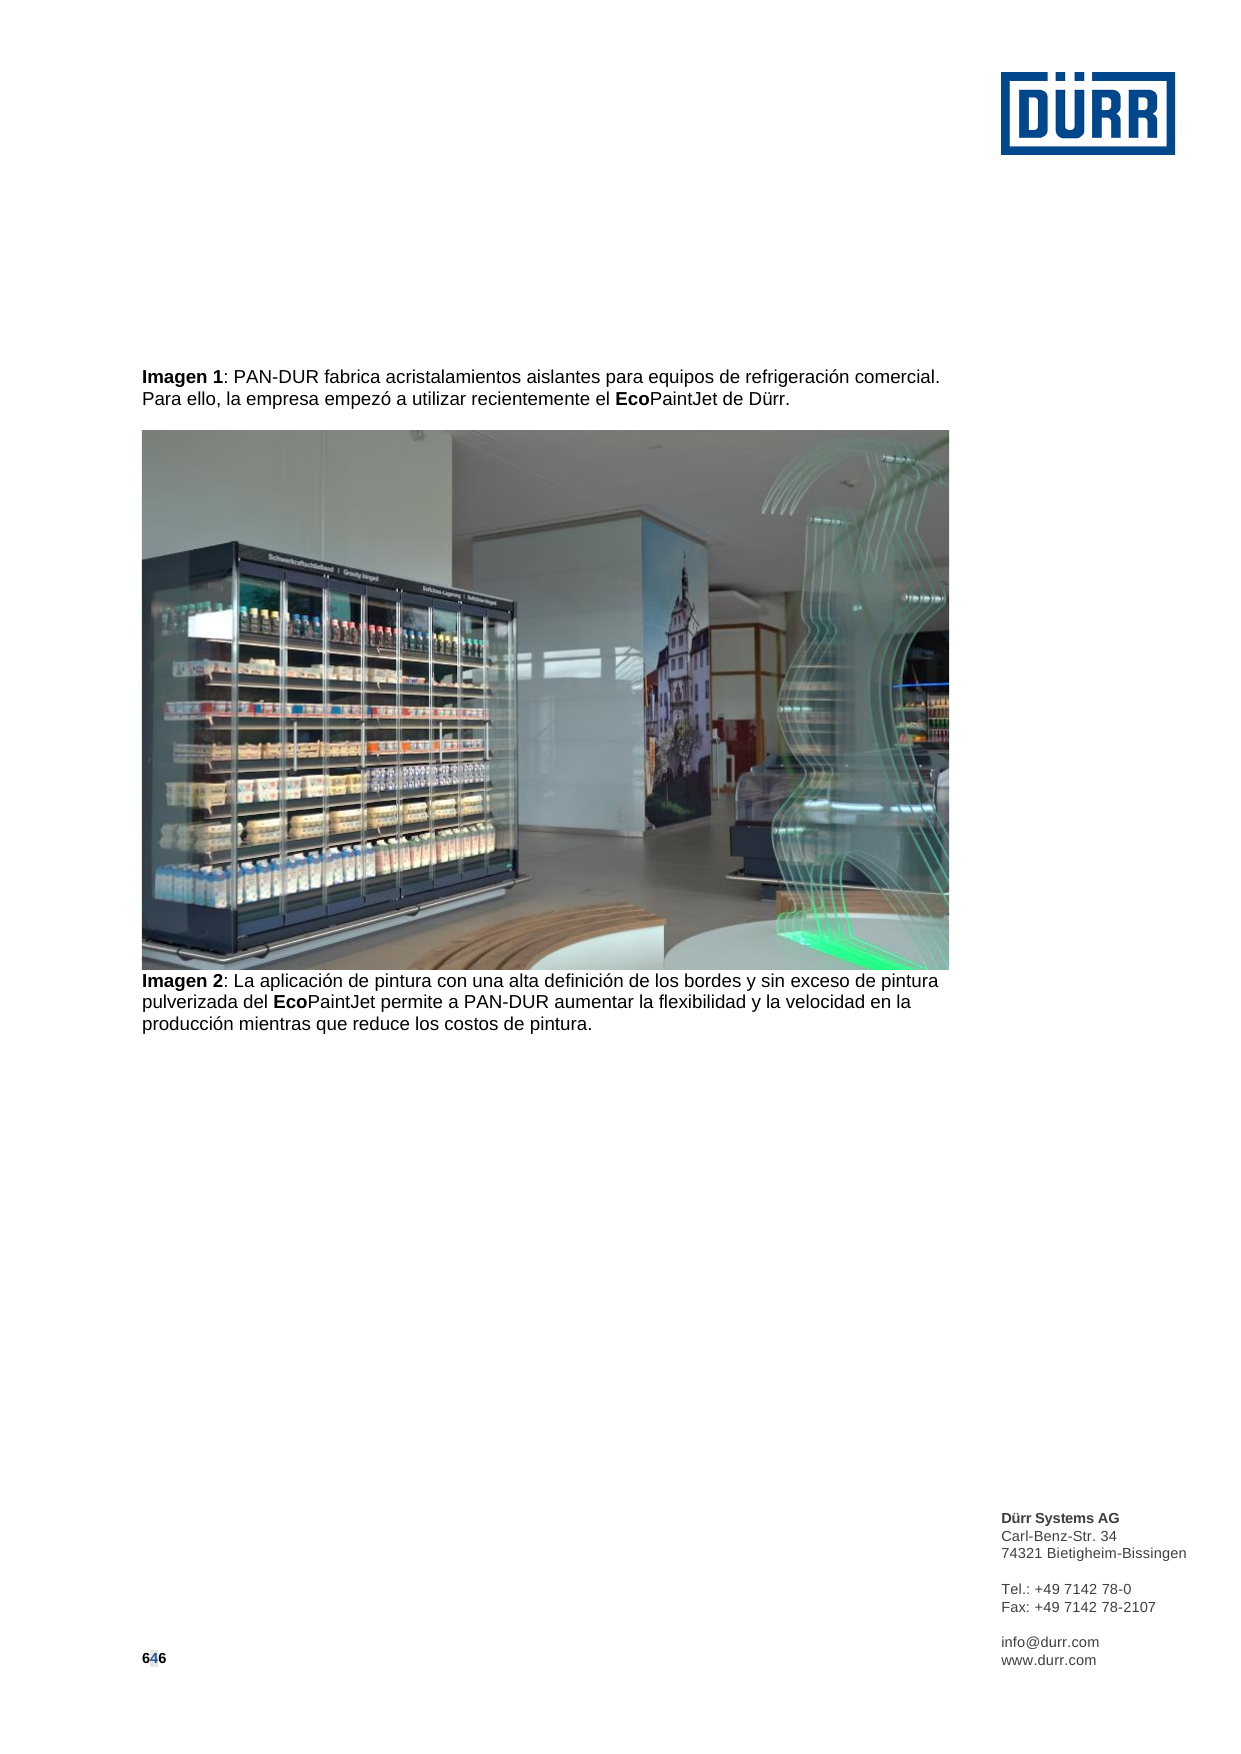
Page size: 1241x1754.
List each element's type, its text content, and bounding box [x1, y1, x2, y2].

picture [141, 430, 950, 970]
text Imagen 2: La aplicación de pintura con una alta definición de los bordes y sin exceso de pintura pulverizada del EcoPaintJet permite a PAN-DUR aumentar la flexibilidad y la velocidad en la producción mientras que reduce los costos de pintura. [142, 969, 951, 1061]
text Imagen 1: PAN-DUR fabrica acristalamientos aislantes para equipos de refrigeración comercial. Para ello, la empresa empezó a utilizar recientemente el EcoPaintJet de Dürr. [142, 366, 951, 409]
picture [1001, 72, 1175, 155]
